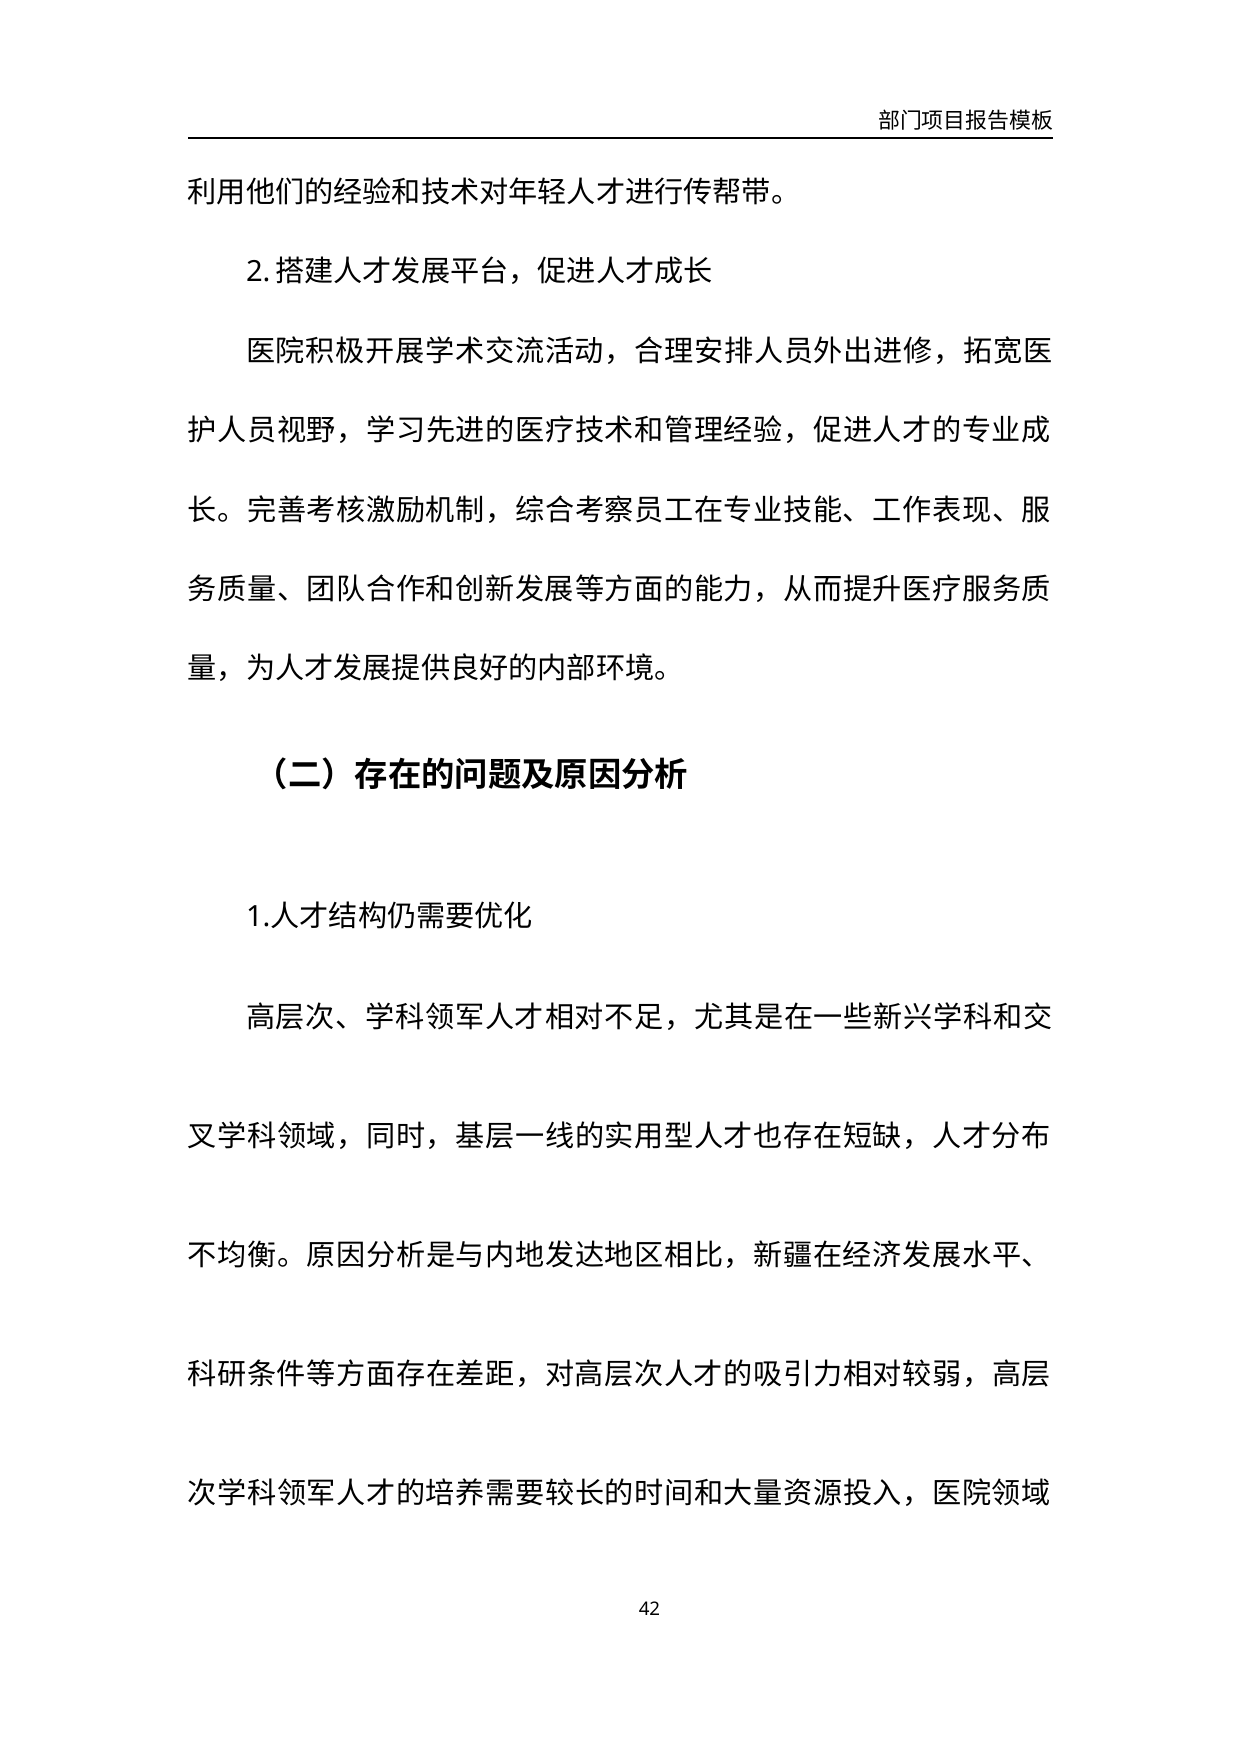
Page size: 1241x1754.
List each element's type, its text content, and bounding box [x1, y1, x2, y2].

subtitle （二）存在的问题及原因分析 [187, 733, 1053, 812]
text 医院积极开展学术交流活动，合理安排人员外出进修，拓宽医护人员视野，学习先进的医疗技术和管理经验，促进人才的专业成长。完善考核激励机制，综合考察员工在专业技能、工作表现、服务质量、团队合作和创新发展等方面的能力，从而提升医疗服务质量，为人才发展提供良好的内部环境。 [187, 309, 1053, 706]
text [187, 975, 1053, 1530]
list 搭建人才发展平台，促进人才成长 [187, 229, 1053, 309]
text 1.人才结构仍需要优化 [187, 874, 1053, 954]
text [187, 150, 1053, 229]
